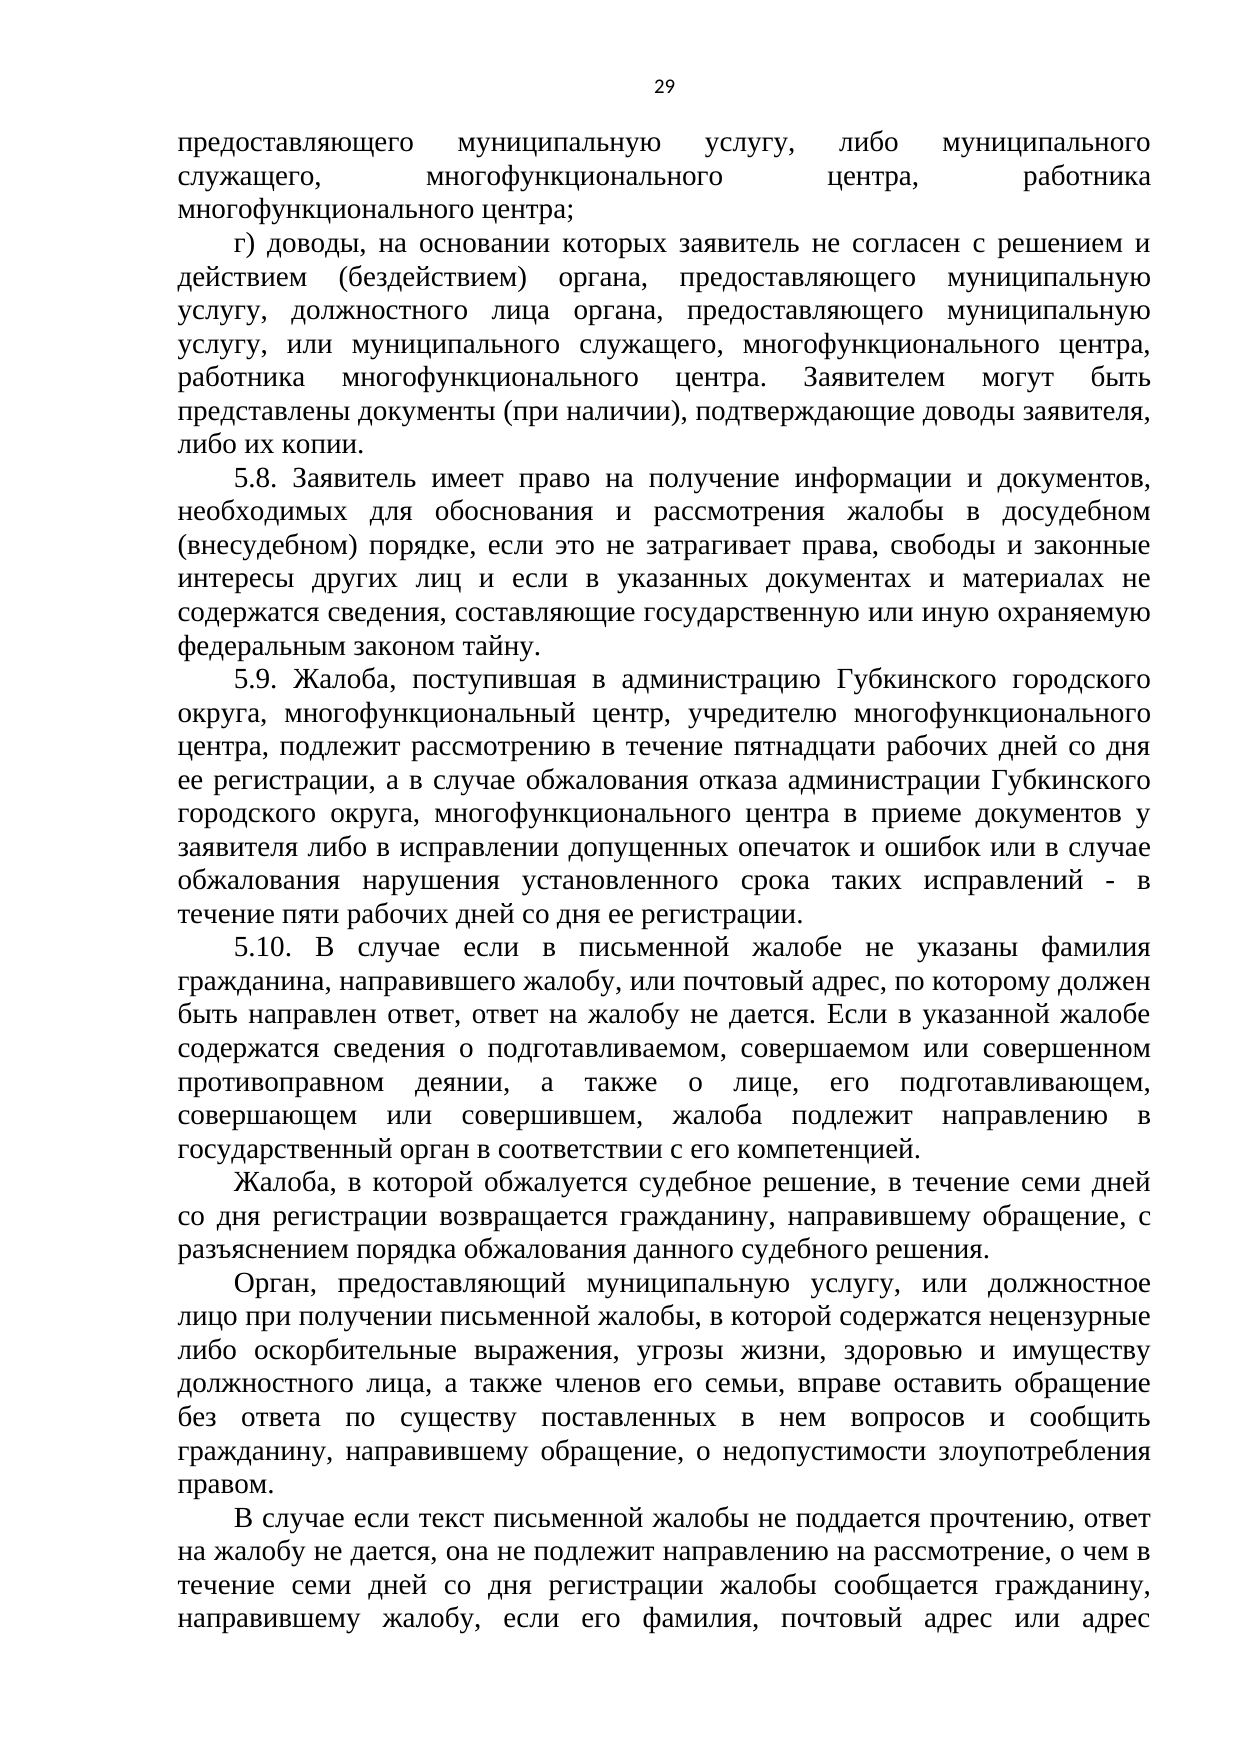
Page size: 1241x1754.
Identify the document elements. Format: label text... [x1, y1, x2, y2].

text 5.9. Жалоба, поступившая в администрацию Губкинского городского округа, многофункциональный центр, учредителю многофункционального центра, подлежит рассмотрению в течение пятнадцати рабочих дней со дня ее регистрации, а в случае обжалования отказа администрации Губкинского городского округа, многофункционального центра в приеме документов у заявителя либо в исправлении допущенных опечаток и ошибок или в случае обжалования нарушения установленного срока таких исправлений - в течение пяти рабочих дней со дня ее регистрации. [177, 661, 1152, 929]
text 5.10. В случае если в письменной жалобе не указаны фамилия гражданина, направившего жалобу, или почтовый адрес, по которому должен быть направлен ответ, ответ на жалобу не дается. Если в указанной жалобе содержатся сведения о подготавливаемом, совершаемом или совершенном противоправном деянии, а также о лице, его подготавливающем, совершающем или совершившем, жалоба подлежит направлению в государственный орган в соответствии с его компетенцией. [177, 929, 1152, 1164]
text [177, 124, 1152, 225]
text г) доводы, на основании которых заявитель не согласен с решением и действием (бездействием) органа, предоставляющего муниципальную услугу, должностного лица органа, предоставляющего муниципальную услугу, или муниципального служащего, многофункционального центра, работника многофункционального центра. Заявителем могут быть представлены документы (при наличии), подтверждающие доводы заявителя, либо их копии. [177, 225, 1152, 460]
text Жалоба, в которой обжалуется судебное решение, в течение семи дней со дня регистрации возвращается гражданину, направившему обращение, с разъяснением порядка обжалования данного судебного решения. [177, 1164, 1152, 1265]
text Орган, предоставляющий муниципальную услугу, или должностное лицо при получении письменной жалобы, в которой содержатся нецензурные либо оскорбительные выражения, угрозы жизни, здоровью и имуществу должностного лица, а также членов его семьи, вправе оставить обращение без ответа по существу поставленных в нем вопросов и сообщить гражданину, направившему обращение, о недопустимости злоупотребления правом. [177, 1265, 1152, 1500]
text 5.8. Заявитель имеет право на получение информации и документов, необходимых для обоснования и рассмотрения жалобы в досудебном (внесудебном) порядке, если это не затрагивает права, свободы и законные интересы других лиц и если в указанных документах и материалах не содержатся сведения, составляющие государственную или иную охраняемую федеральным законом тайну. [177, 460, 1152, 661]
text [177, 1500, 1152, 1634]
